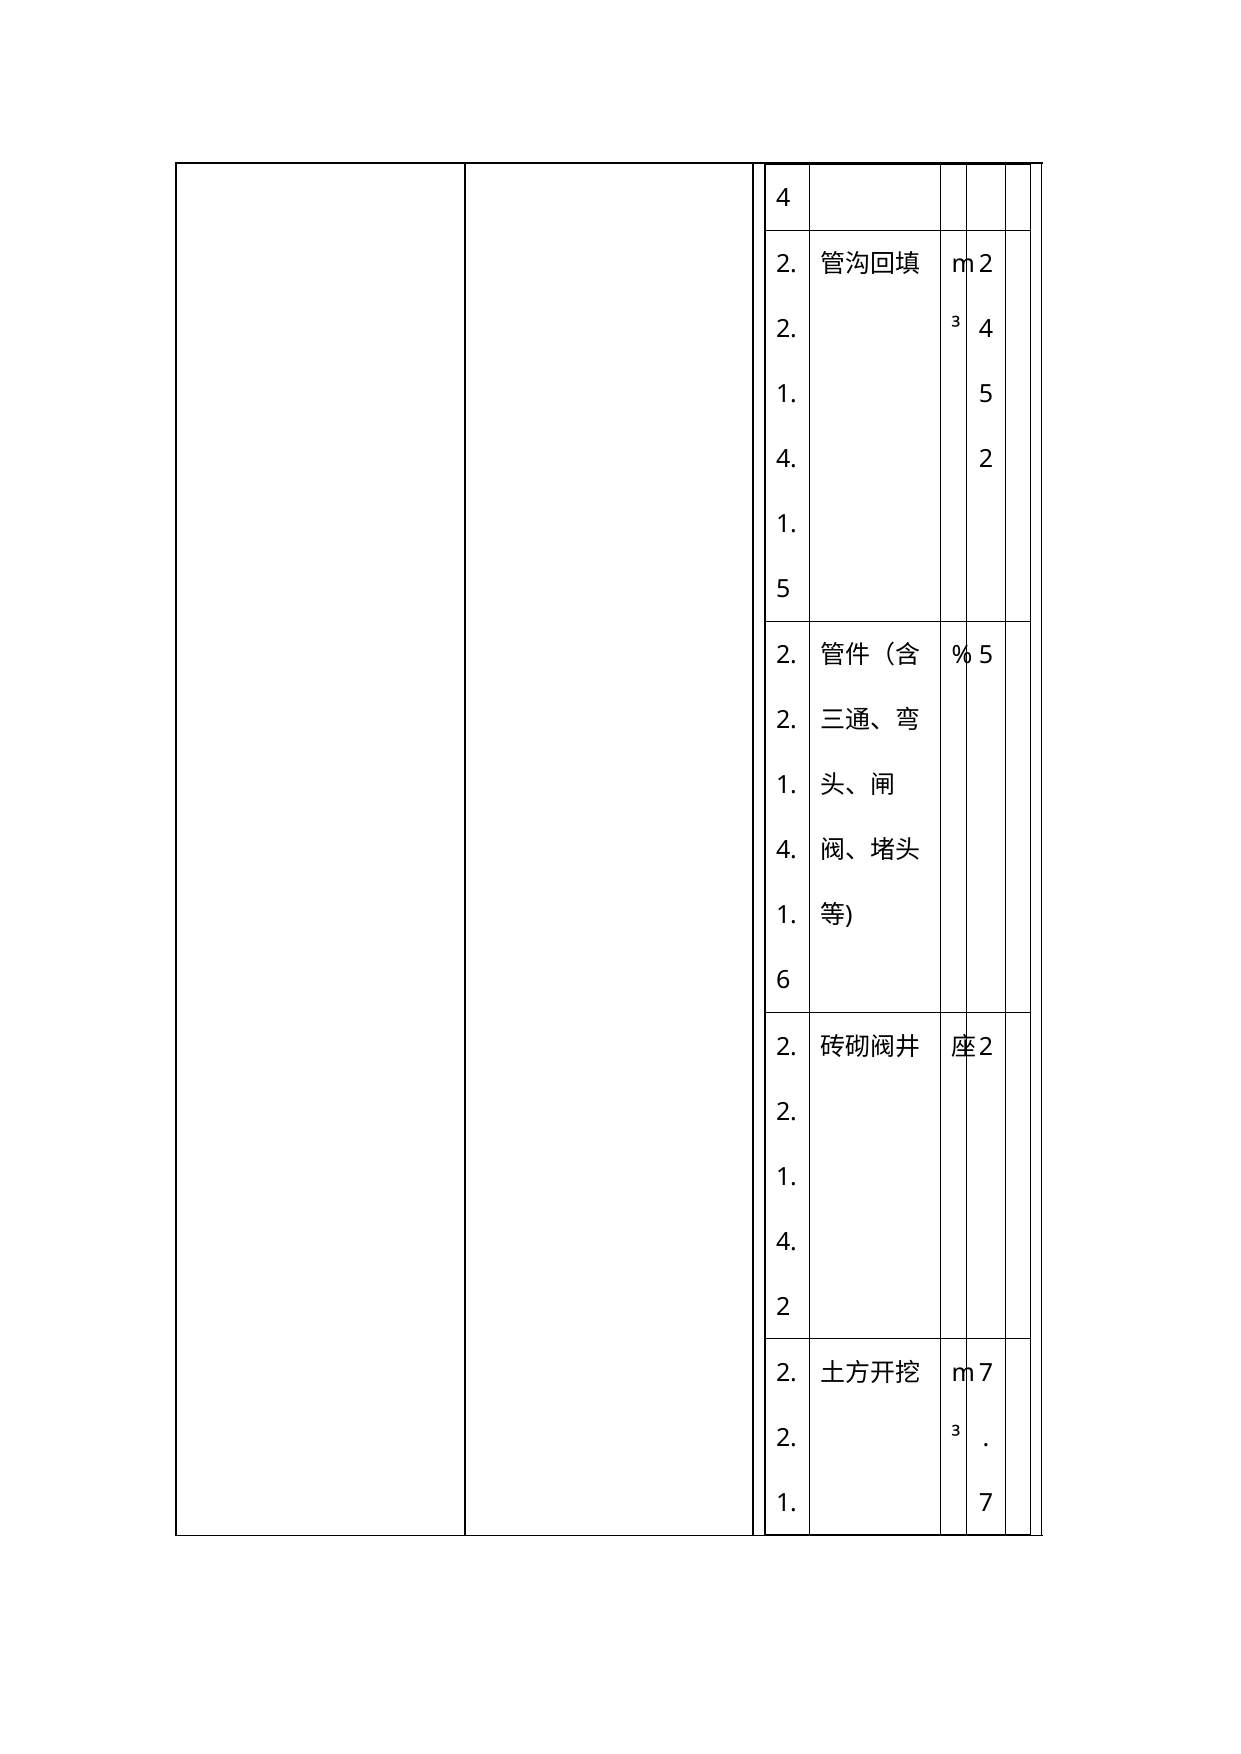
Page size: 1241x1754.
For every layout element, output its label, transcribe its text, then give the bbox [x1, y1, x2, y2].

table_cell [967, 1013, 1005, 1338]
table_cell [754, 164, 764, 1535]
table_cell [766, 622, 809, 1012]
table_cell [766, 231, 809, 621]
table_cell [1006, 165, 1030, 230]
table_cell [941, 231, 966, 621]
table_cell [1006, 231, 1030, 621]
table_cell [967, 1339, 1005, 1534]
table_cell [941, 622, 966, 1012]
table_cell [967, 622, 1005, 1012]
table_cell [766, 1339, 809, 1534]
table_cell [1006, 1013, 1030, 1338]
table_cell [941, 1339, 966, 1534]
table_cell [466, 164, 752, 1535]
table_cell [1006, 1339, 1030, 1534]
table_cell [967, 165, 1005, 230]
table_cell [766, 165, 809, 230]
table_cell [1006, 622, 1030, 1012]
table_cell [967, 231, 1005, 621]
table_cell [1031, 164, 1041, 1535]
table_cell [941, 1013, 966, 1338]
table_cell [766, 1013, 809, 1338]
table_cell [810, 231, 940, 621]
table_cell 1 [177, 164, 464, 1535]
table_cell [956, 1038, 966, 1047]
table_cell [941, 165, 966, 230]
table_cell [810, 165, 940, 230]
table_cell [810, 1013, 940, 1338]
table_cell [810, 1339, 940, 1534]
